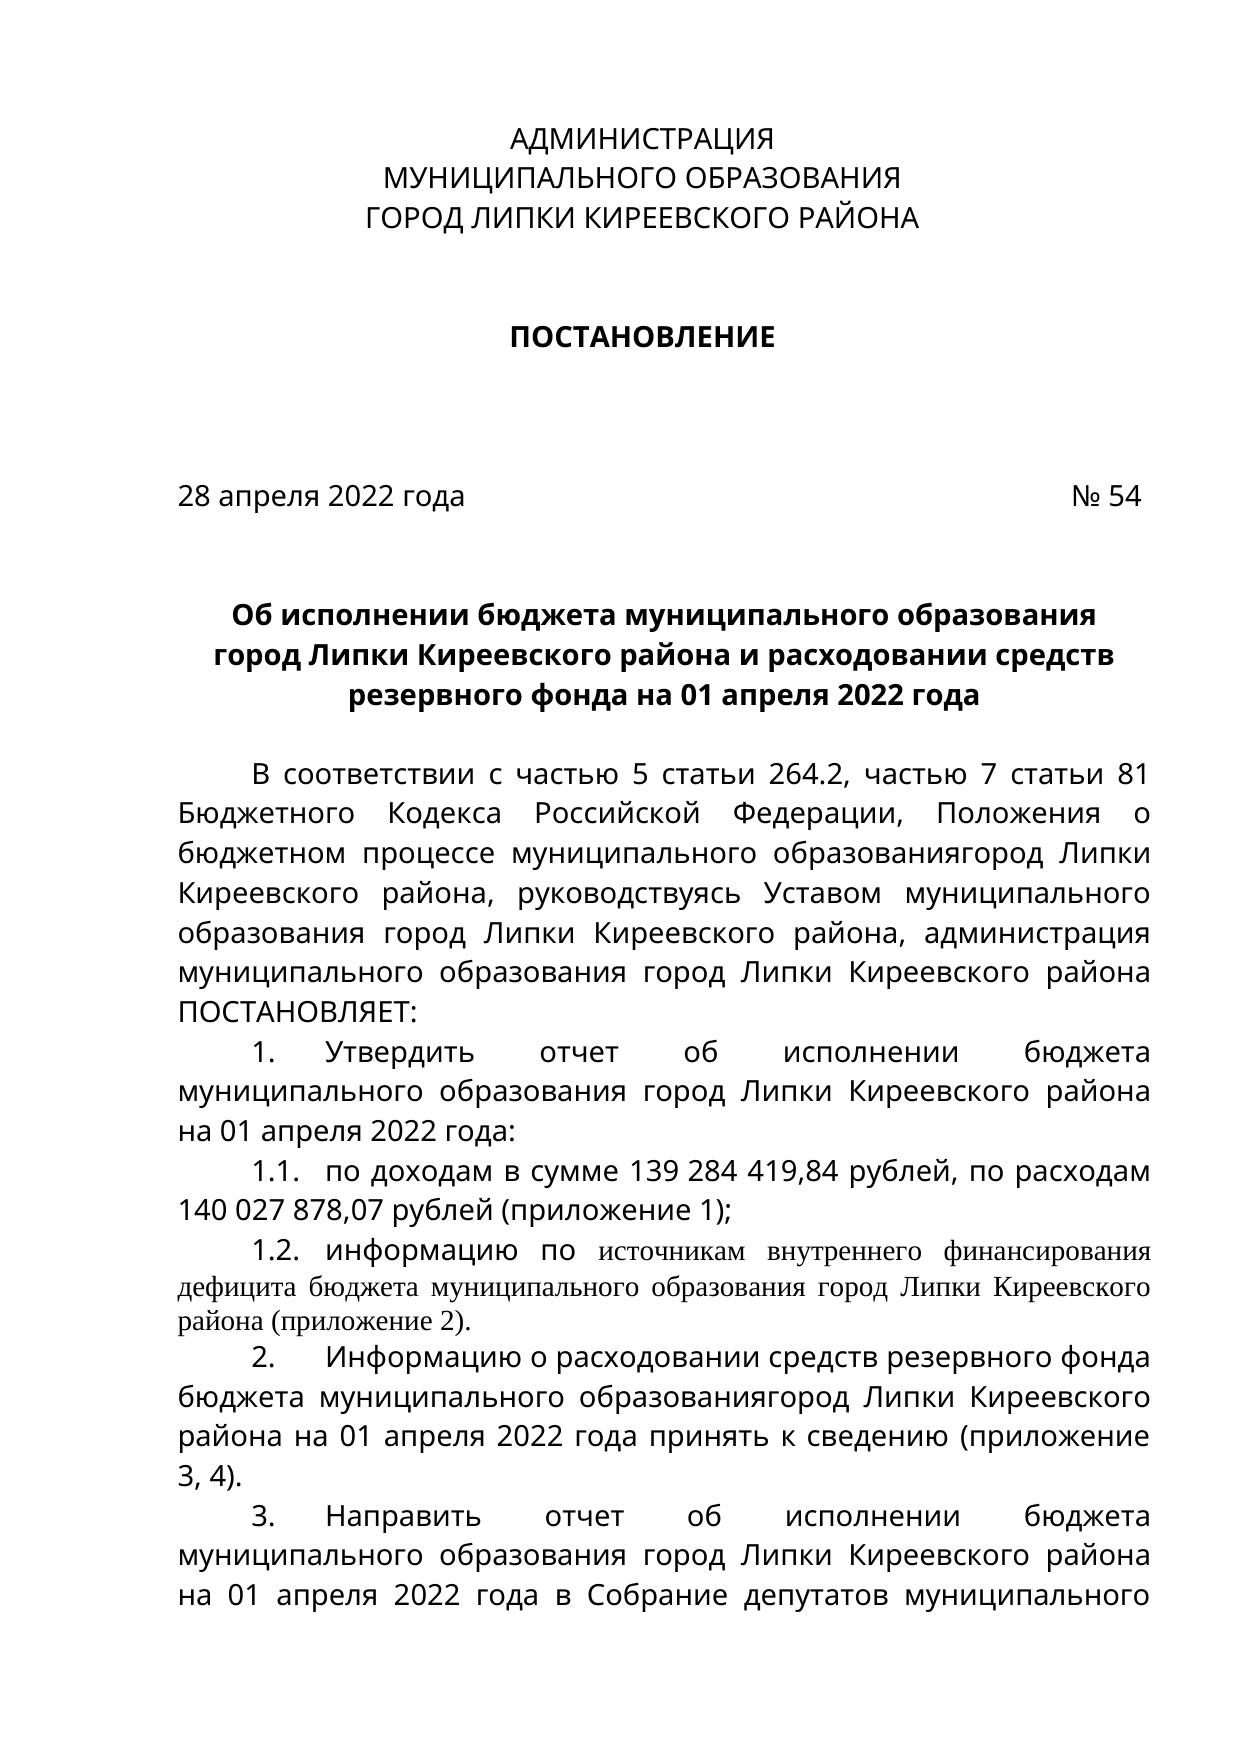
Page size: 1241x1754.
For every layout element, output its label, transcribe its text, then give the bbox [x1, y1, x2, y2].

text В соответствии с частью 5 статьи 264.2, частью 7 статьи 81 Бюджетного Кодекса Российской Федерации, Положения о бюджетном процессе муниципального образованиягород Липки Киреевского района, руководствуясь Уставом муниципального образования город Липки Киреевского района, администрация муниципального образования город Липки Киреевского района ПОСТАНОВЛЯЕТ: [177, 753, 1152, 1031]
list Утвердить отчет об исполнении бюджета муниципального образования город Липки Киреевского района на 01 апреля 2022 года: [177, 1031, 1152, 1150]
text МУНИЦИПАЛЬНОГО ОБРАЗОВАНИЯ [177, 158, 1107, 197]
list по доходам в сумме 139 284 419,84 рублей, по расходам 140 027 878,07 рублей (приложение 1); [177, 1150, 1152, 1229]
text 28 апреля 2022 года № 54 [177, 475, 1152, 515]
text ГОРОД ЛИПКИ КИРЕЕВСКОГО РАЙОНА [177, 197, 1107, 237]
text город Липки Киреевского района и расходовании средств резервного фонда на 01 апреля 2022 года [177, 634, 1152, 713]
text АДМИНИСТРАЦИЯ [177, 118, 1107, 158]
list информацию по источникам внутреннего финансирования дефицита бюджета муниципального образования город Липки Киреевского района (приложение 2). [177, 1229, 1152, 1336]
list Информацию о расходовании средств резервного фонда бюджета муниципального образованиягород Липки Киреевского района на 01 апреля 2022 года принять к сведению (приложение 3, 4). [177, 1336, 1152, 1495]
text ПОСТАНОВЛЕНИЕ [177, 317, 1107, 356]
text Об исполнении бюджета муниципального образования [177, 594, 1152, 634]
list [177, 1495, 1152, 1614]
